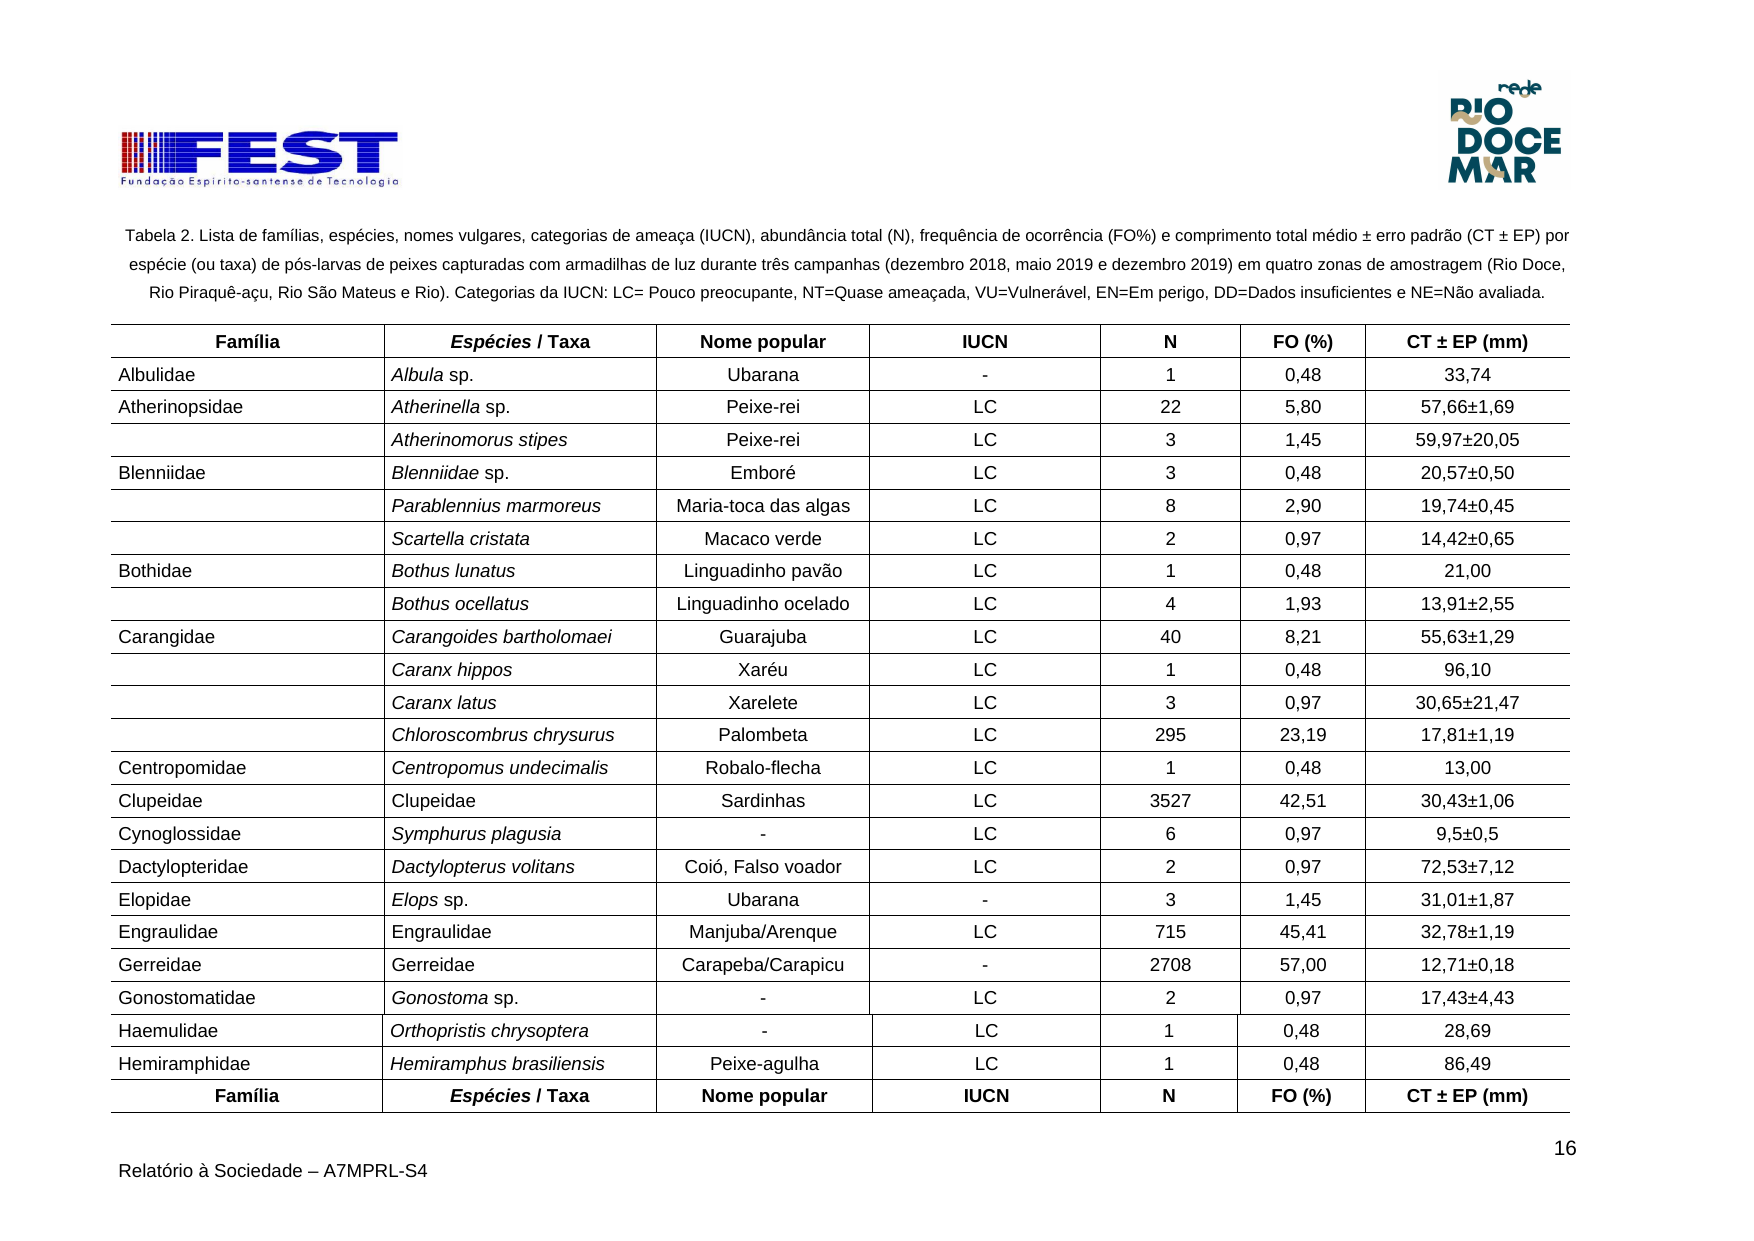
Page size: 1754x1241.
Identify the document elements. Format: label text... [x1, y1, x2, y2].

table_cell Macaco verde [657, 522, 869, 554]
table_cell LC [870, 490, 1100, 521]
table_cell 0,97 [1241, 982, 1365, 1013]
table_cell Engraulidae [385, 916, 656, 948]
table_cell Hemiramphidae [111, 1047, 382, 1079]
table_cell 0,97 [1241, 850, 1365, 882]
table_cell 0,48 [1238, 1047, 1365, 1079]
table_cell Caranx hippos [385, 654, 656, 685]
table_cell Bothidae [111, 555, 384, 587]
table_cell 0,97 [1241, 522, 1365, 554]
table_cell Hemiramphus brasiliensis [383, 1047, 656, 1079]
table_cell Bothus lunatus [385, 555, 656, 587]
table_cell Gerreidae [385, 949, 656, 981]
table_cell - [657, 818, 869, 849]
table_cell Peixe-rei [657, 391, 869, 423]
table_cell - [870, 358, 1100, 390]
table_cell LC [870, 785, 1100, 817]
table_cell Blenniidae [111, 457, 384, 488]
table_cell Atherinella sp. [385, 391, 656, 423]
table_cell Peixe-rei [657, 424, 869, 456]
table_cell 86,49 [1366, 1047, 1569, 1079]
table_cell Bothus ocellatus [385, 588, 656, 620]
table_cell Caranx latus [385, 686, 656, 718]
table_cell CT ± EP (mm) [1366, 1080, 1569, 1112]
table_cell LC [870, 555, 1100, 587]
table_cell 1,93 [1241, 588, 1365, 620]
table_cell Gerreidae [111, 949, 384, 981]
table_cell 0,48 [1241, 358, 1365, 390]
table_cell Clupeidae [385, 785, 656, 817]
table_cell Peixe-agulha [657, 1047, 872, 1079]
table_cell LC [870, 850, 1100, 882]
table_cell 0,97 [1241, 818, 1365, 849]
table_cell 22 [1101, 391, 1240, 423]
table_cell Dactylopteridae [111, 850, 384, 882]
table_cell Linguadinho ocelado [657, 588, 869, 620]
table_cell 0,97 [1241, 686, 1365, 718]
table_cell 19,74±0,45 [1366, 490, 1569, 521]
table_cell Carangidae [111, 621, 384, 652]
table_cell Elopidae [111, 883, 384, 915]
table_cell Scartella cristata [385, 522, 656, 554]
table_cell - [657, 982, 869, 1013]
table_cell - [657, 1015, 872, 1046]
table_cell Gonostoma sp. [385, 982, 656, 1013]
table_cell 4 [1101, 588, 1240, 620]
table_cell Albulidae [111, 358, 384, 390]
picture [1437, 70, 1572, 190]
table_header CT ± EP (mm) [1366, 325, 1569, 357]
table_cell [111, 686, 384, 718]
table_header IUCN [870, 325, 1100, 357]
table_cell Albula sp. [385, 358, 656, 390]
table_cell Nome popular [657, 1080, 872, 1112]
table_cell LC [873, 1047, 1100, 1079]
table_cell IUCN [873, 1080, 1100, 1112]
table_cell Manjuba/Arenque [657, 916, 869, 948]
table_cell LC [870, 719, 1100, 751]
table_header N [1101, 325, 1240, 357]
table_cell 715 [1101, 916, 1240, 948]
table_cell 17,81±1,19 [1366, 719, 1569, 751]
table_cell Família [111, 1080, 382, 1112]
table_cell Chloroscombrus chrysurus [385, 719, 656, 751]
table_cell Linguadinho pavão [657, 555, 869, 587]
table_cell Carangoides bartholomaei [385, 621, 656, 652]
table_cell 14,42±0,65 [1366, 522, 1569, 554]
table_cell 5,80 [1241, 391, 1365, 423]
table_cell Ubarana [657, 358, 869, 390]
table_cell 3 [1101, 883, 1240, 915]
table_cell 3 [1101, 457, 1240, 488]
table_cell Xarelete [657, 686, 869, 718]
table_cell 2,90 [1241, 490, 1365, 521]
table_cell Clupeidae [111, 785, 384, 817]
table_cell Atherinopsidae [111, 391, 384, 423]
table_cell Guarajuba [657, 621, 869, 652]
table_cell LC [870, 424, 1100, 456]
table_cell 12,71±0,18 [1366, 949, 1569, 981]
table_cell Palombeta [657, 719, 869, 751]
table_cell [111, 719, 384, 751]
table_cell LC [870, 686, 1100, 718]
table_cell 1,45 [1241, 424, 1365, 456]
table_cell 20,57±0,50 [1366, 457, 1569, 488]
table_cell [111, 654, 384, 685]
table_cell - [870, 949, 1100, 981]
table_cell Engraulidae [111, 916, 384, 948]
table_cell - [870, 883, 1100, 915]
table_cell Haemulidae [111, 1015, 382, 1046]
table_cell 2 [1101, 522, 1240, 554]
table_cell 3 [1101, 686, 1240, 718]
table_cell 1,45 [1241, 883, 1365, 915]
table_cell 96,10 [1366, 654, 1569, 685]
table_cell Blenniidae sp. [385, 457, 656, 488]
table_cell 40 [1101, 621, 1240, 652]
table_cell 72,53±7,12 [1366, 850, 1569, 882]
table_cell 55,63±1,29 [1366, 621, 1569, 652]
table_cell Atherinomorus stipes [385, 424, 656, 456]
table_cell Cynoglossidae [111, 818, 384, 849]
table_cell 1 [1101, 1015, 1237, 1046]
table_cell N [1101, 1080, 1237, 1112]
table_cell 57,00 [1241, 949, 1365, 981]
table_header Nome popular [657, 325, 869, 357]
table_cell Gonostomatidae [111, 982, 384, 1013]
table_cell LC [870, 588, 1100, 620]
table_cell 13,00 [1366, 752, 1569, 784]
table_cell 0,48 [1241, 752, 1365, 784]
table_cell 0,48 [1241, 457, 1365, 488]
table_cell 8 [1101, 490, 1240, 521]
table_cell 6 [1101, 818, 1240, 849]
table_cell Robalo-flecha [657, 752, 869, 784]
table_cell 42,51 [1241, 785, 1365, 817]
table_cell 3 [1101, 424, 1240, 456]
table_cell FO (%) [1238, 1080, 1365, 1112]
table_cell LC [870, 621, 1100, 652]
table_cell Parablennius marmoreus [385, 490, 656, 521]
table_cell Maria-toca das algas [657, 490, 869, 521]
table_cell 2 [1101, 982, 1240, 1013]
table_cell LC [870, 391, 1100, 423]
table_cell Ubarana [657, 883, 869, 915]
table_cell 1 [1101, 654, 1240, 685]
table_cell Emboré [657, 457, 869, 488]
table_cell 17,43±4,43 [1366, 982, 1569, 1013]
table_cell 23,19 [1241, 719, 1365, 751]
table_cell LC [873, 1015, 1100, 1046]
table_cell 8,21 [1241, 621, 1365, 652]
picture [118, 125, 403, 190]
table_cell LC [870, 916, 1100, 948]
table_header Espécies / Taxa [385, 325, 656, 357]
table_cell 2708 [1101, 949, 1240, 981]
table_cell [111, 588, 384, 620]
table_cell 2 [1101, 850, 1240, 882]
table_cell 59,97±20,05 [1366, 424, 1569, 456]
table_cell 32,78±1,19 [1366, 916, 1569, 948]
table_cell LC [870, 752, 1100, 784]
table_cell 1 [1101, 358, 1240, 390]
table_cell Centropomus undecimalis [385, 752, 656, 784]
table_cell 33,74 [1366, 358, 1569, 390]
table_cell 295 [1101, 719, 1240, 751]
table_cell LC [870, 522, 1100, 554]
table_cell 1 [1101, 555, 1240, 587]
table_cell Symphurus plagusia [385, 818, 656, 849]
table_cell [111, 522, 384, 554]
table_cell 31,01±1,87 [1366, 883, 1569, 915]
table_header Família [111, 325, 384, 357]
table_cell 0,48 [1241, 555, 1365, 587]
table_cell 0,48 [1238, 1015, 1365, 1046]
table_cell Elops sp. [385, 883, 656, 915]
table_cell Orthopristis chrysoptera [383, 1015, 656, 1046]
table_cell 9,5±0,5 [1366, 818, 1569, 849]
table_cell LC [870, 818, 1100, 849]
table_cell [111, 424, 384, 456]
table_cell 13,91±2,55 [1366, 588, 1569, 620]
table_cell Carapeba/Carapicu [657, 949, 869, 981]
table_cell [111, 490, 384, 521]
table_cell LC [870, 982, 1100, 1013]
table_cell 28,69 [1366, 1015, 1569, 1046]
table_cell 1 [1101, 752, 1240, 784]
table_cell 45,41 [1241, 916, 1365, 948]
table_header FO (%) [1241, 325, 1365, 357]
table_cell 0,48 [1241, 654, 1365, 685]
table_cell 57,66±1,69 [1366, 391, 1569, 423]
table_cell LC [870, 457, 1100, 488]
table_cell 1 [1101, 1047, 1237, 1079]
table_cell Sardinhas [657, 785, 869, 817]
table_cell LC [870, 654, 1100, 685]
table_cell Xaréu [657, 654, 869, 685]
table_cell 3527 [1101, 785, 1240, 817]
table_cell 30,43±1,06 [1366, 785, 1569, 817]
table_cell Dactylopterus volitans [385, 850, 656, 882]
table_cell 21,00 [1366, 555, 1569, 587]
table_cell Coió, Falso voador [657, 850, 869, 882]
table_cell Centropomidae [111, 752, 384, 784]
table_cell Espécies / Taxa [383, 1080, 656, 1112]
table_cell 30,65±21,47 [1366, 686, 1569, 718]
